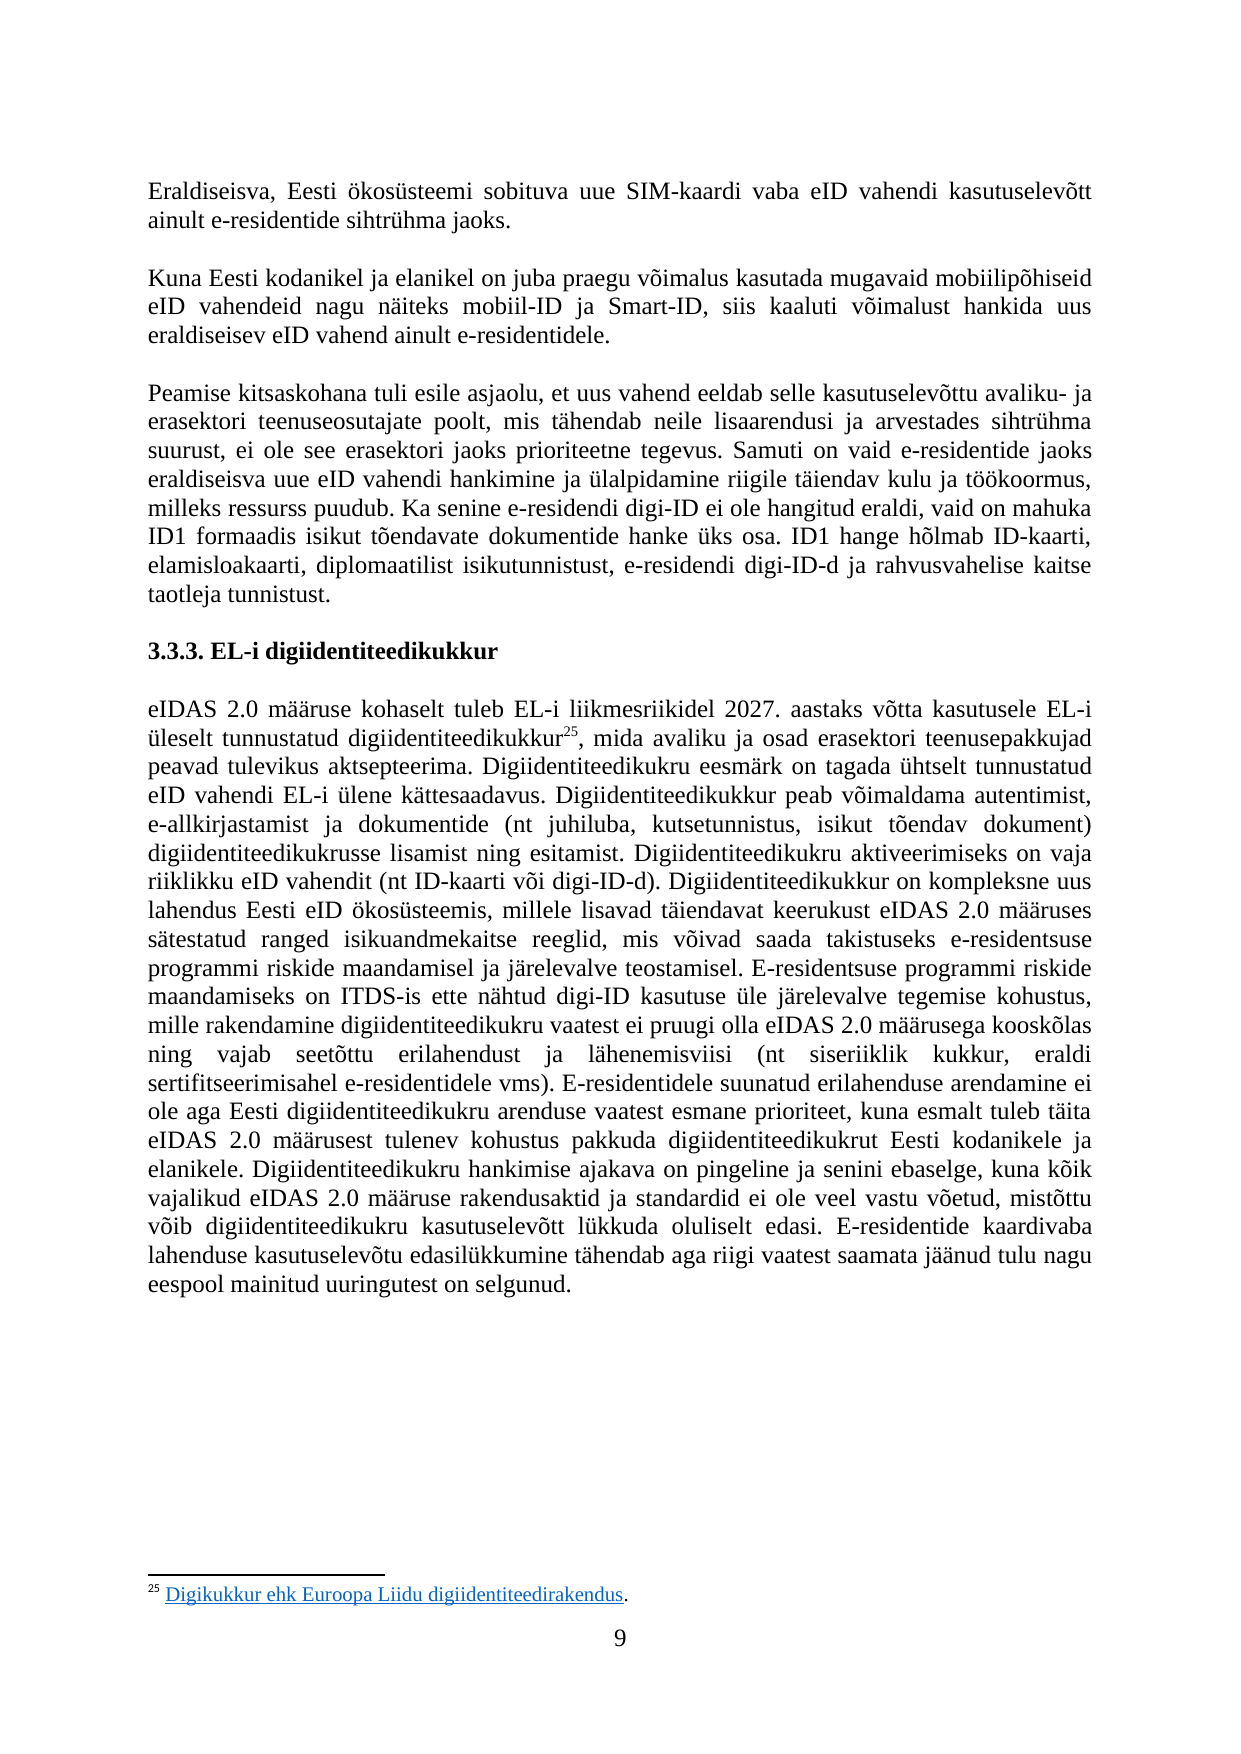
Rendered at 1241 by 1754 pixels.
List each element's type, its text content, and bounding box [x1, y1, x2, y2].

list Eraldiseisva, Eesti ökosüsteemi sobituva uue SIM-kaardi vaba eID vahendi kasutuselevõtt ainult e-residentide sihtrühma jaoks. [148, 176, 1093, 234]
text 3.3.3. EL-i digiidentiteedikukkur [148, 636, 1093, 665]
list Kuna Eesti kodanikel ja elanikel on juba praegu võimalus kasutada mugavaid mobiilipõhiseid eID vahendeid nagu näiteks mobiil-ID ja Smart-ID, siis kaaluti võimalust hankida uus eraldiseisev eID vahend ainult e-residentidele. [148, 263, 1093, 349]
list Peamise kitsaskohana tuli esile asjaolu, et uus vahend eeldab selle kasutuselevõttu avaliku- ja erasektori teenuseosutajate poolt, mis tähendab neile lisaarendusi ja arvestades sihtrühma suurust, ei ole see erasektori jaoks prioriteetne tegevus. Samuti on vaid e-residentide jaoks eraldiseisva uue eID vahendi hankimine ja ülalpidamine riigile täiendav kulu ja töökoormus, milleks ressurss puudub. Ka senine e-residendi digi-ID ei ole hangitud eraldi, vaid on mahuka ID1 formaadis isikut tõendavate dokumentide hanke üks osa. ID1 hange hõlmab ID-kaarti, elamisloakaarti, diplomaatilist isikutunnistust, e-residendi digi-ID-d ja rahvusvahelise kaitse taotleja tunnistust. [148, 378, 1093, 608]
list eIDAS 2.0 määruse kohaselt tuleb EL-i liikmesriikidel 2027. aastaks võtta kasutusele EL-i üleselt tunnustatud digiidentiteedikukkur, mida avaliku ja osad erasektori teenusepakkujad peavad tulevikus aktsepteerima. Digiidentiteedikukru eesmärk on tagada ühtselt tunnustatud eID vahendi EL-i ülene kättesaadavus. Digiidentiteedikukkur peab võimaldama autentimist, e-allkirjastamist ja dokumentide (nt juhiluba, kutsetunnistus, isikut tõendav dokument) digiidentiteedikukrusse lisamist ning esitamist. Digiidentiteedikukru aktiveerimiseks on vaja riiklikku eID vahendit (nt ID-kaarti või digi-ID-d). Digiidentiteedikukkur on kompleksne uus lahendus Eesti eID ökosüsteemis, millele lisavad täiendavat keerukust eIDAS 2.0 määruses sätestatud ranged isikuandmekaitse reeglid, mis võivad saada takistuseks e-residentsuse programmi riskide maandamisel ja järelevalve teostamisel. E-residentsuse programmi riskide maandamiseks on ITDS-is ette nähtud digi-ID kasutuse üle järelevalve tegemise kohustus, mille rakendamine digiidentiteedikukru vaatest ei pruugi olla eIDAS 2.0 määrusega kooskõlas ning vajab seetõttu erilahendust ja lähenemisviisi (nt siseriiklik kukkur, eraldi sertifitseerimisahel e-residentidele vms). E-residentidele suunatud erilahenduse arendamine ei ole aga Eesti digiidentiteedikukru arenduse vaatest esmane prioriteet, kuna esmalt tuleb täita eIDAS 2.0 määrusest tulenev kohustus pakkuda digiidentiteedikukrut Eesti kodanikele ja elanikele. Digiidentiteedikukru hankimise ajakava on pingeline ja senini ebaselge, kuna kõik vajalikud eIDAS 2.0 määruse rakendusaktid ja standardid ei ole veel vastu võetud, mistõttu võib digiidentiteedikukru kasutuselevõtt lükkuda oluliselt edasi. E-residentide kaardivaba lahenduse kasutuselevõtu edasilükkumine tähendab aga riigi vaatest saamata jäänud tulu nagu eespool mainitud uuringutest on selgunud. [148, 694, 1093, 1298]
